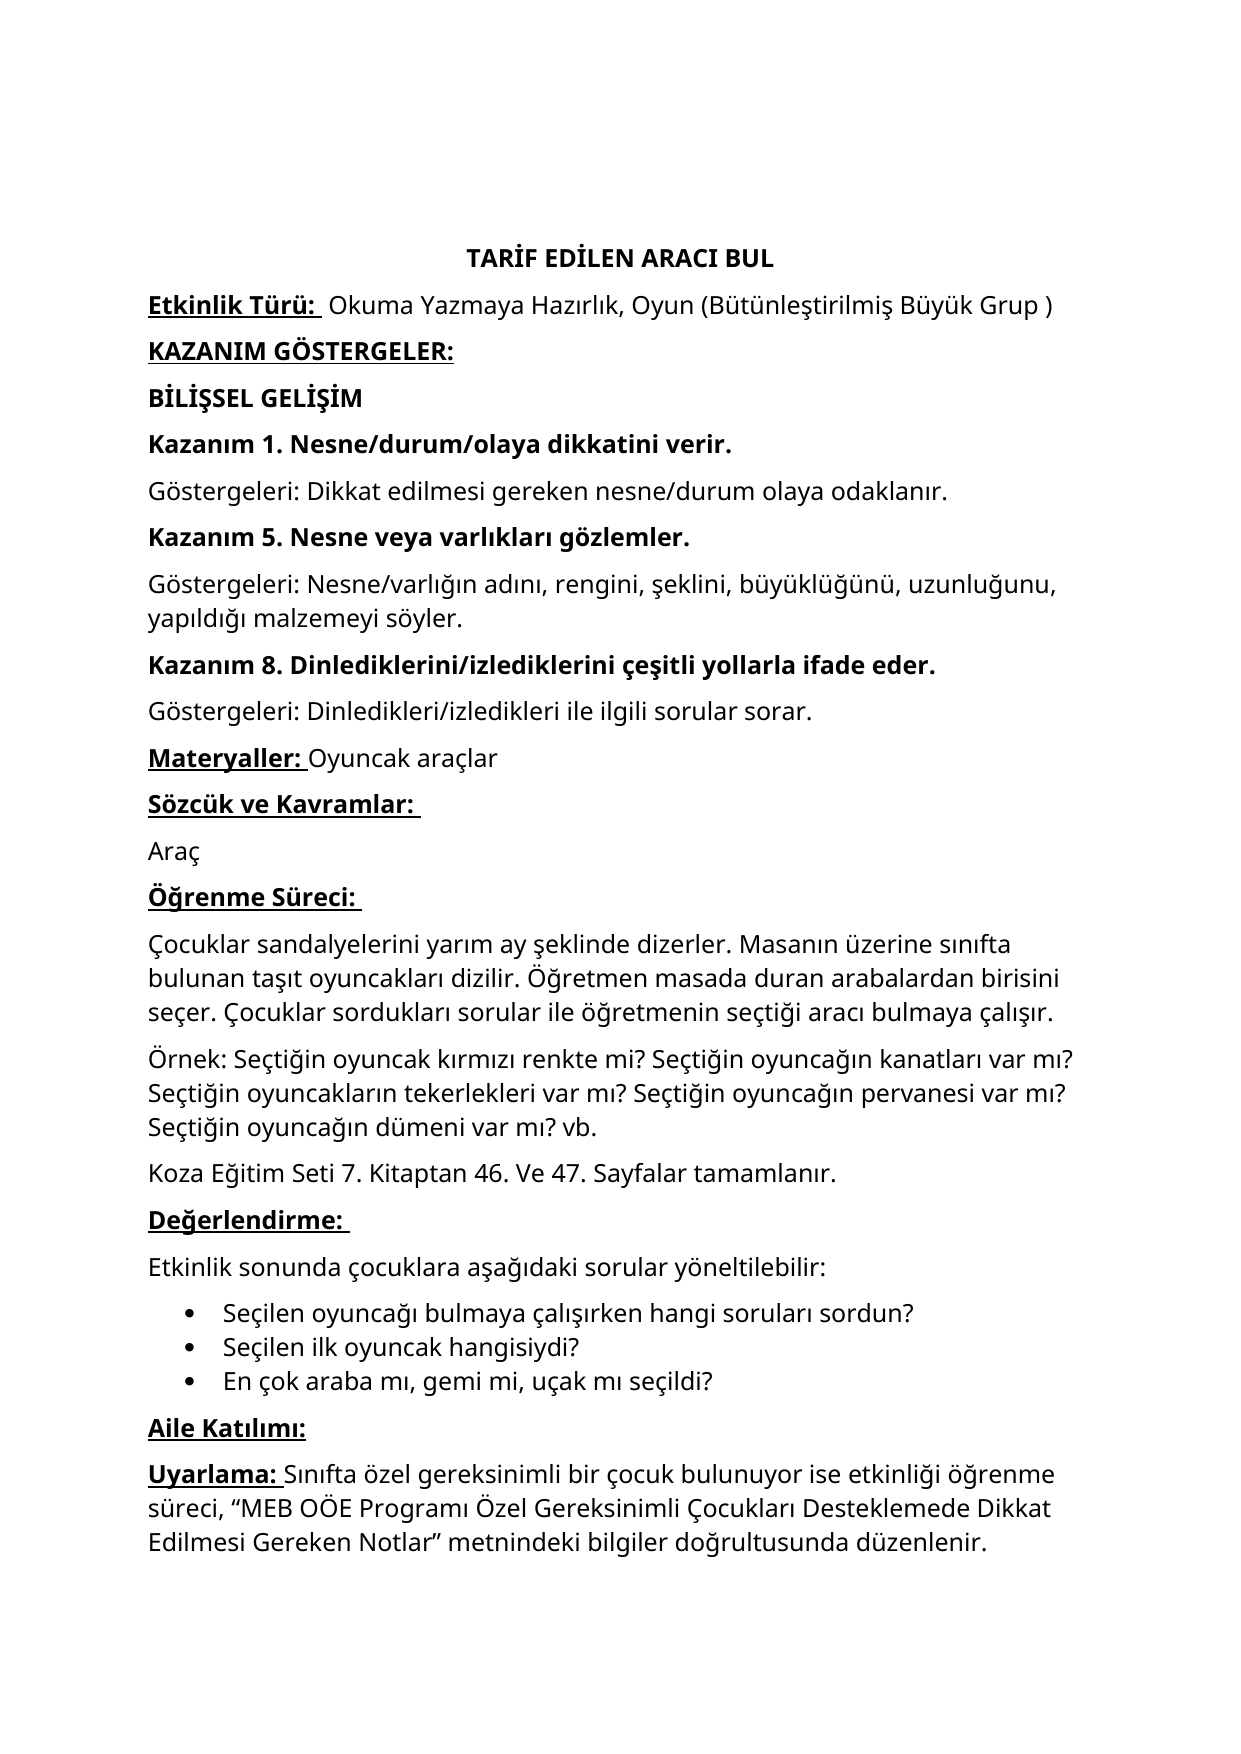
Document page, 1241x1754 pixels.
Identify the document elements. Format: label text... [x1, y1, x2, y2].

text KAZANIM GÖSTERGELER: [148, 334, 1093, 368]
text Öğrenme Süreci: [148, 880, 1093, 914]
text Göstergeleri: Nesne/varlığın adını, rengini, şeklini, büyüklüğünü, uzunluğunu, yapıldığı malzemeyi söyler. [148, 567, 1093, 635]
text Değerlendirme: [148, 1203, 1093, 1237]
text Göstergeleri: Dikkat edilmesi gereken nesne/durum olaya odaklanır. [148, 473, 1093, 508]
text Koza Eğitim Seti 7. Kitaptan 46. Ve 47. Sayfalar tamamlanır. [148, 1156, 1093, 1190]
text BİLİŞSEL GELİŞİM [148, 380, 1093, 414]
text Göstergeleri: Dinledikleri/izledikleri ile ilgili sorular sorar. [148, 694, 1093, 728]
text Kazanım 1. Nesne/durum/olaya dikkatini verir. [148, 427, 1093, 461]
text Materyaller: Oyuncak araçlar [148, 740, 1093, 774]
list Seçilen oyuncağı bulmaya çalışırken hangi soruları sordun? [185, 1296, 1093, 1330]
text Örnek: Seçtiğin oyuncak kırmızı renkte mi? Seçtiğin oyuncağın kanatları var mı? Seçtiğin oyuncakların tekerlekleri var mı? Seçtiğin oyuncağın pervanesi var mı? Seçtiğin oyuncağın dümeni var mı? vb. [148, 1041, 1093, 1143]
text Kazanım 5. Nesne veya varlıkları gözlemler. [148, 520, 1093, 554]
text Kazanım 8. Dinlediklerini/izlediklerini çeşitli yollarla ifade eder. [148, 647, 1093, 681]
text TARİF EDİLEN ARACI BUL [148, 241, 1093, 275]
text Aile Katılımı: [148, 1410, 1093, 1444]
text Araç [148, 833, 1093, 868]
text Sözcük ve Kavramlar: [148, 787, 1093, 821]
text Çocuklar sandalyelerini yarım ay şeklinde dizerler. Masanın üzerine sınıfta bulunan taşıt oyuncakları dizilir. Öğretmen masada duran arabalardan birisini seçer. Çocuklar sordukları sorular ile öğretmenin seçtiği aracı bulmaya çalışır. [148, 927, 1093, 1029]
list Seçilen ilk oyuncak hangisiydi? [185, 1330, 1093, 1364]
text Etkinlik Türü: Okuma Yazmaya Hazırlık, Oyun (Bütünleştirilmiş Büyük Grup ) [148, 287, 1093, 321]
text Uyarlama: Sınıfta özel gereksinimli bir çocuk bulunuyor ise etkinliği öğrenme süreci, “MEB OÖE Programı Özel Gereksinimli Çocukları Desteklemede Dikkat Edilmesi Gereken Notlar” metnindeki bilgiler doğrultusunda düzenlenir. [148, 1457, 1093, 1559]
list En çok araba mı, gemi mi, uçak mı seçildi? [185, 1364, 1093, 1398]
text Etkinlik sonunda çocuklara aşağıdaki sorular yöneltilebilir: [148, 1249, 1093, 1283]
